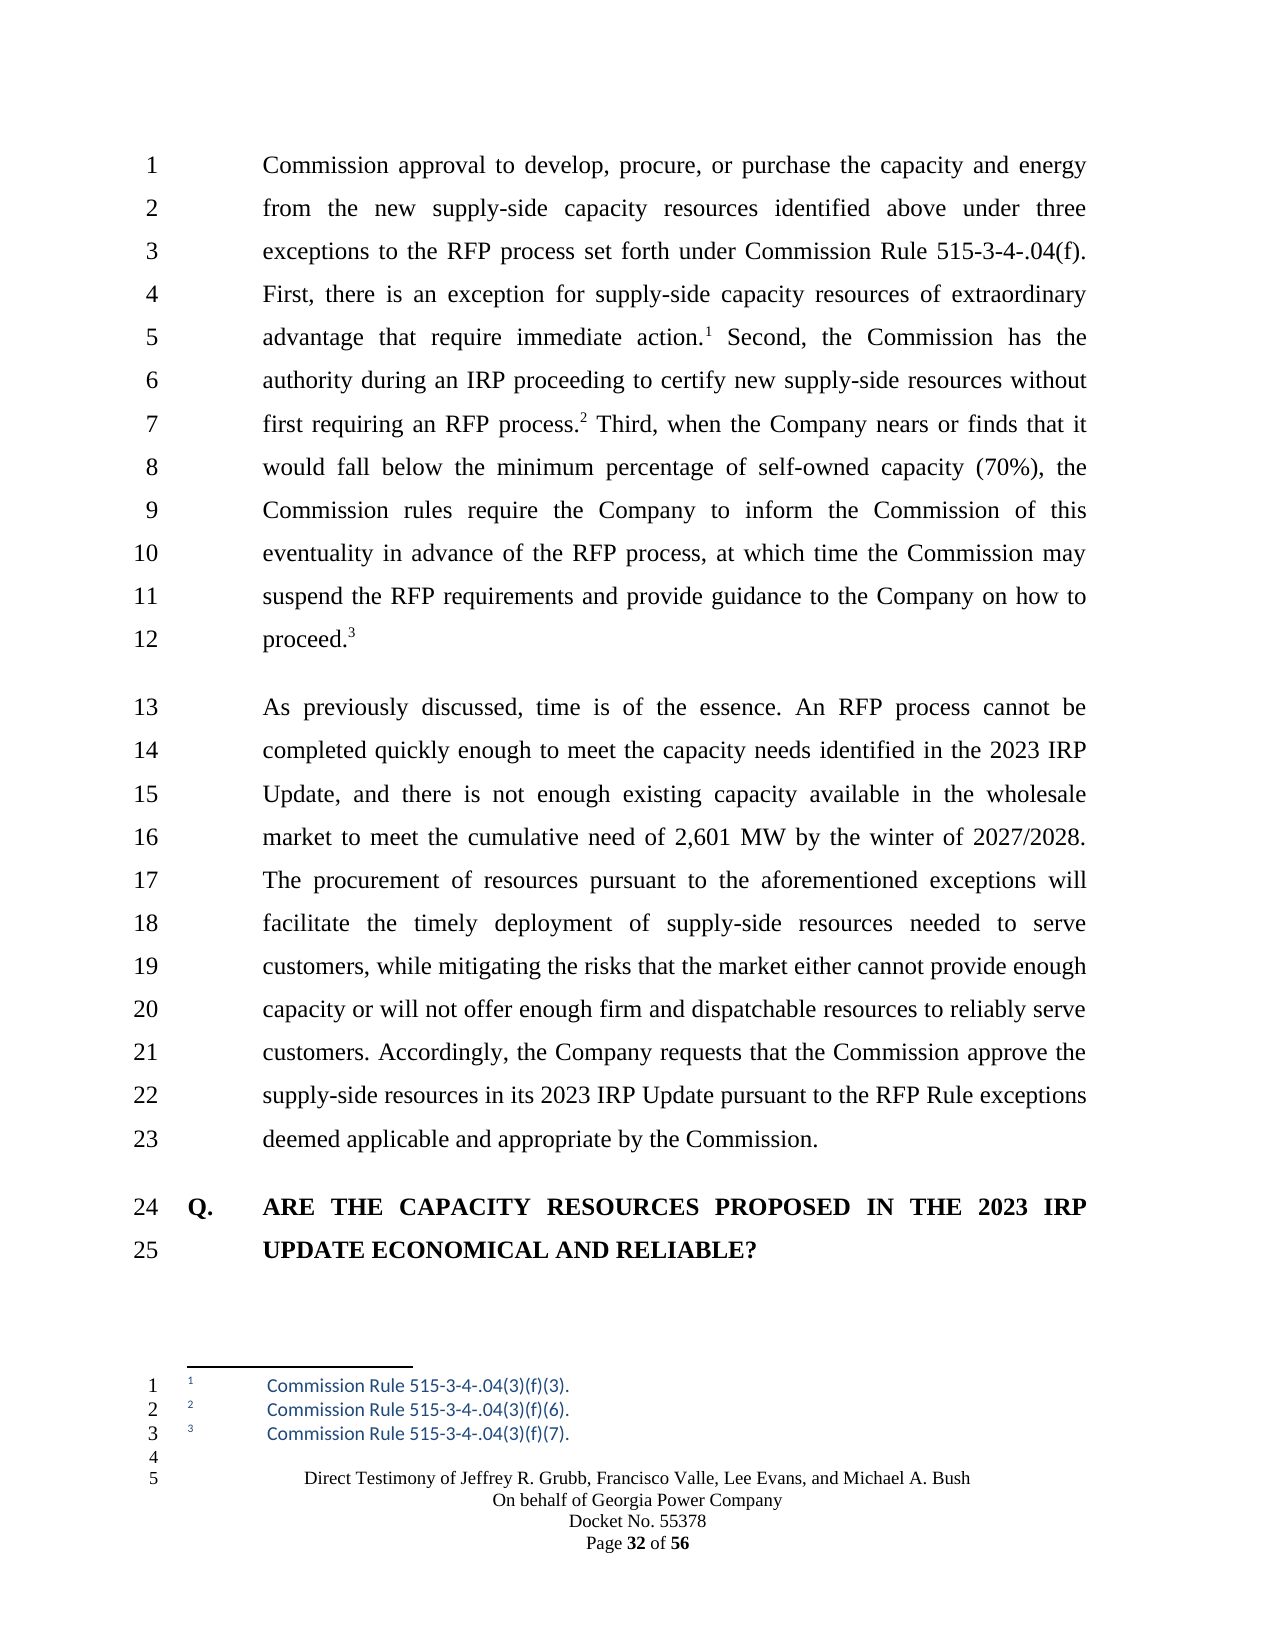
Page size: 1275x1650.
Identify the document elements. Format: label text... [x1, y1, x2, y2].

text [187, 150, 1087, 653]
text Q. ARE THE CAPACITY RESOURCES PROPOSED IN THE 2023 IRP UPDATE ECONOMICAL AND RELIABLE? [187, 1192, 1087, 1264]
text As previously discussed, time is of the essence. An RFP process cannot be completed quickly enough to meet the capacity needs identified in the 2023 IRP Update, and there is not enough existing capacity available in the wholesale market to meet the cumulative need of 2,601 MW by the winter of 2027/2028. The procurement of resources pursuant to the aforementioned exceptions will facilitate the timely deployment of supply-side resources needed to serve customers, while mitigating the risks that the market either cannot provide enough capacity or will not offer enough firm and dispatchable resources to reliably serve customers. Accordingly, the Company requests that the Commission approve the supply-side resources in its 2023 IRP Update pursuant to the RFP Rule exceptions deemed applicable and appropriate by the Commission. [262, 692, 1087, 1152]
